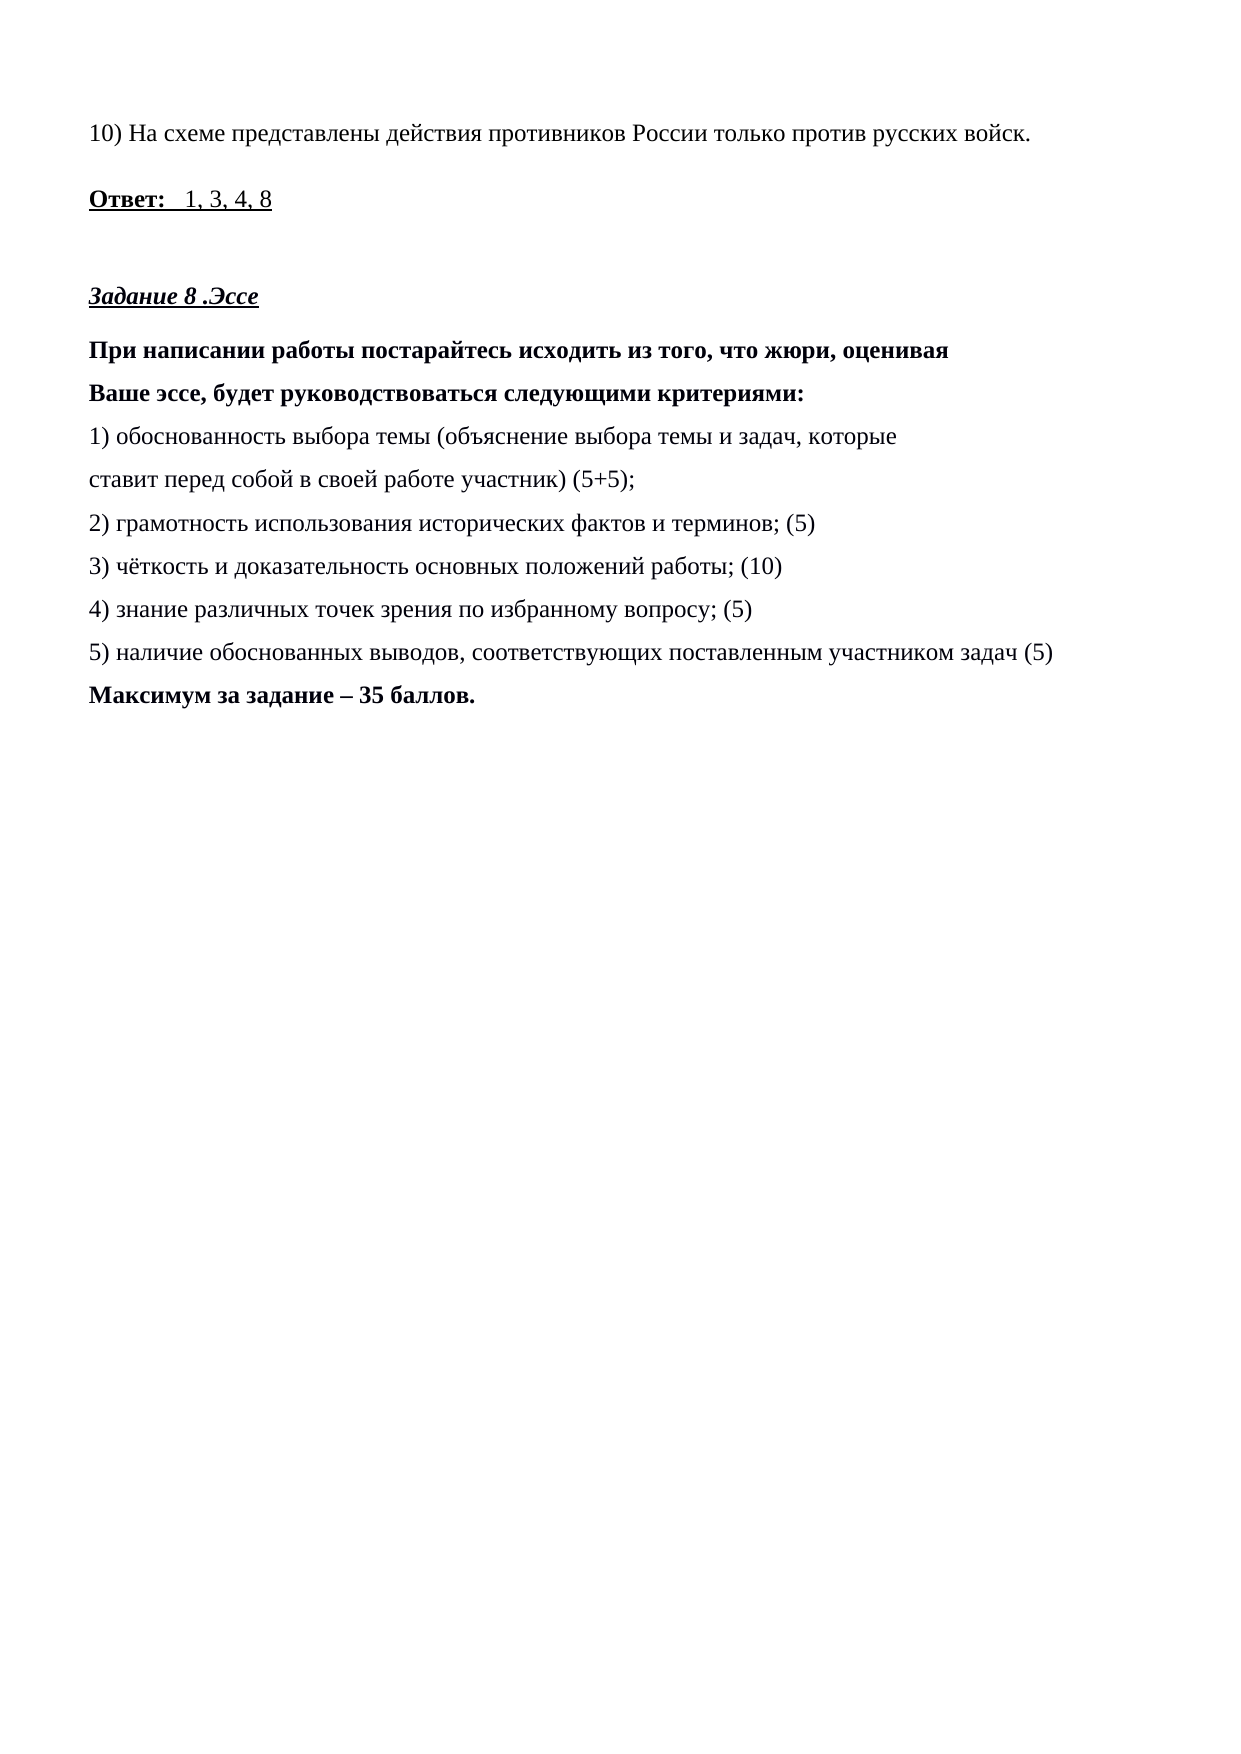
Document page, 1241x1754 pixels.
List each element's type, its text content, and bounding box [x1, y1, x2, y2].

text Максимум за задание – 35 баллов. [89, 680, 1181, 709]
text 5) наличие обоснованных выводов, соответствующих поставленным участником задач (5) [89, 637, 1181, 666]
text Задание 8 .Эссе [89, 281, 1181, 310]
text Ответ: 1, 3, 4, 8 [89, 184, 1181, 213]
text 1) обоснованность выбора темы (объяснение выбора темы и задач, которые [89, 421, 1181, 450]
text Ваше эссе, будет руководствоваться следующими критериями: [89, 378, 1181, 407]
text 4) знание различных точек зрения по избранному вопросу; (5) [89, 594, 1181, 623]
text При написании работы постарайтесь исходить из того, что жюри, оценивая [89, 335, 1181, 364]
text 3) чёткость и доказательность основных положений работы; (10) [89, 551, 1181, 579]
text 2) грамотность использования исторических фактов и терминов; (5) [89, 508, 1181, 536]
text ставит перед собой в своей работе участник) (5+5); [89, 464, 1181, 493]
text 10) На схеме представлены действия противников России только против русских войск. [89, 118, 1181, 147]
